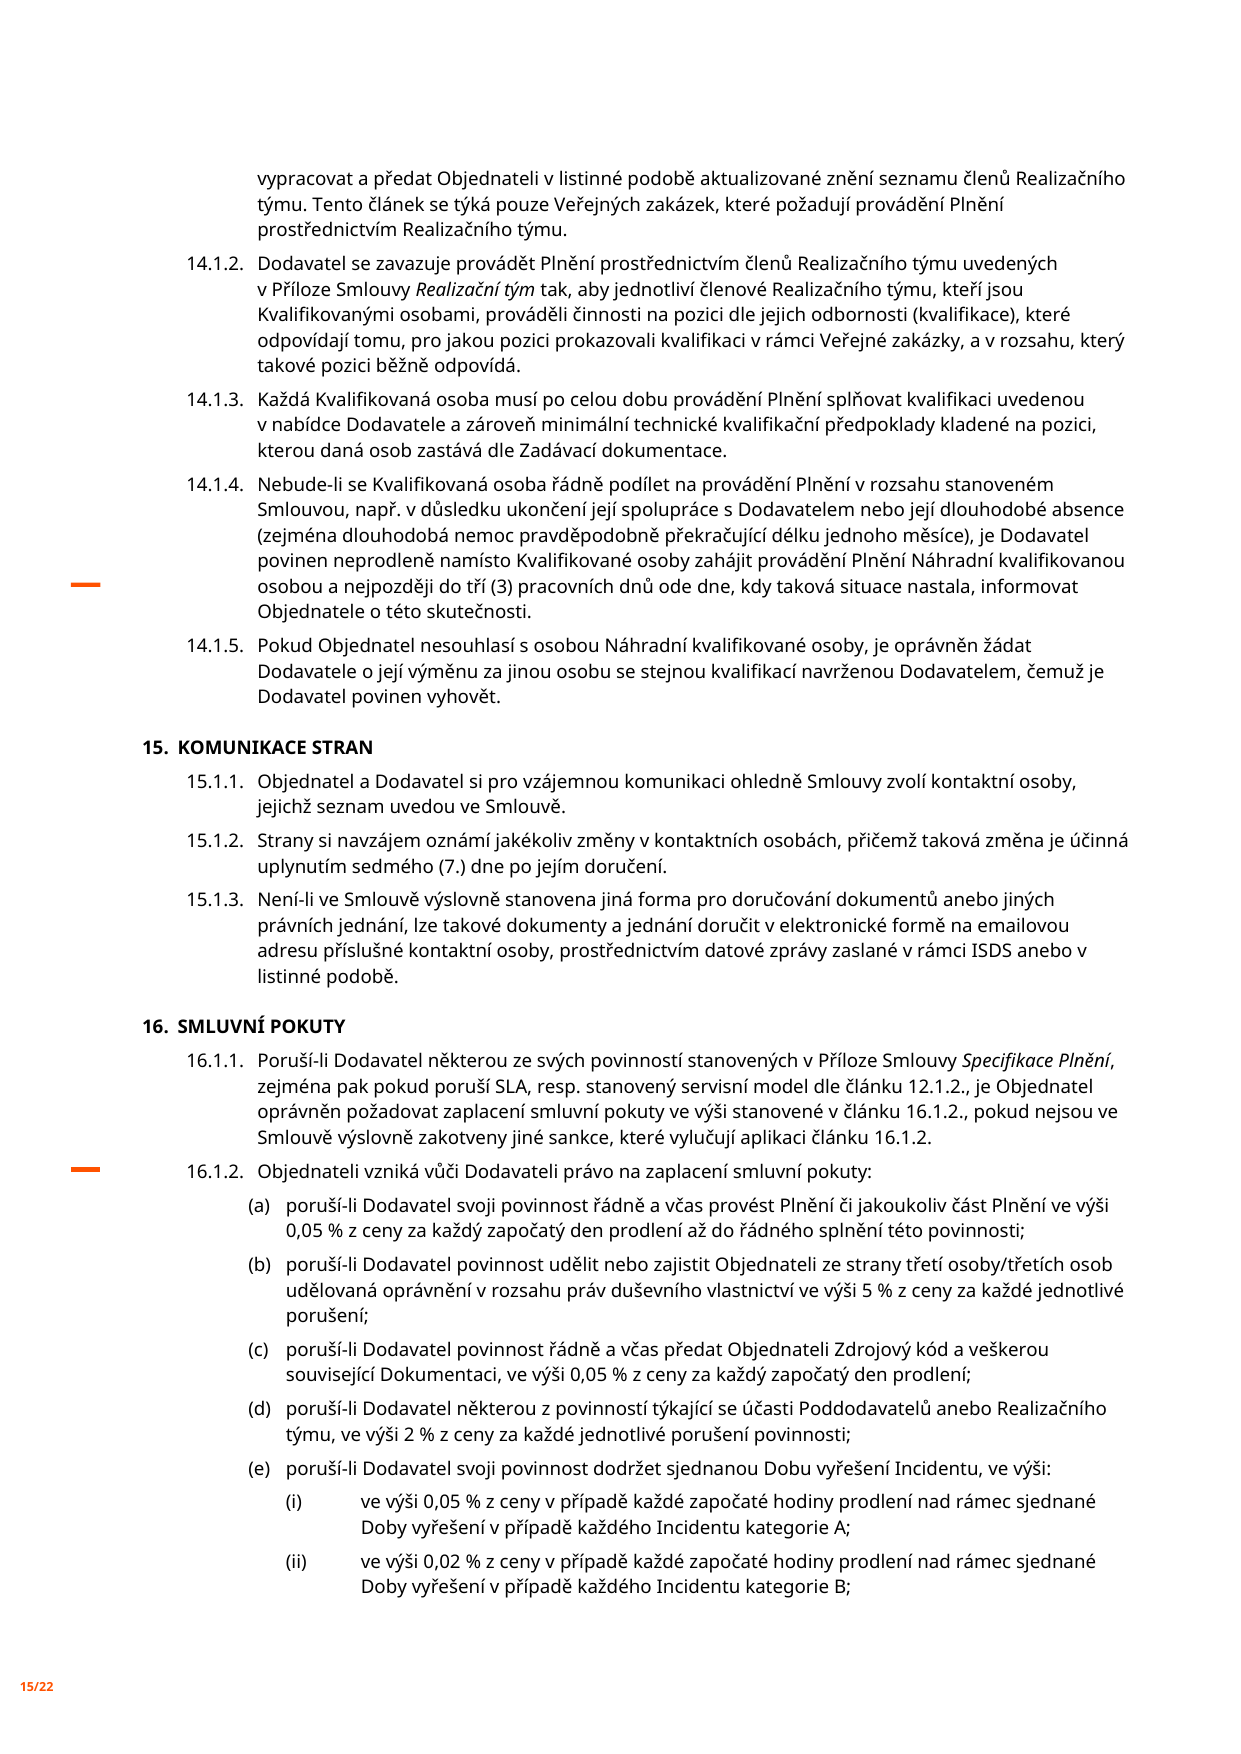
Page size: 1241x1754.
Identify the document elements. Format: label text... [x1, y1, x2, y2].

text Dodavatel se zavazuje provádět Plnění prostřednictvím členů Realizačního týmu uvedených v Příloze Smlouvy Realizační tým tak, aby jednotliví členové Realizačního týmu, kteří jsou Kvalifikovanými osobami, prováděli činnosti na pozici dle jejich odbornosti (kvalifikace), které odpovídají tomu, pro jakou pozici prokazovali kvalifikaci v rámci Veřejné zakázky, a v rozsahu, který takové pozici běžně odpovídá. [186, 250, 1134, 378]
list ve výši 0,05 % z ceny v případě každé započaté hodiny prodlení nad rámec sjednané Doby vyřešení v případě každého Incidentu kategorie A; [286, 1489, 1134, 1540]
text Pokud Objednatel nesouhlasí s osobou Náhradní kvalifikované osoby, je oprávněn žádat Dodavatele o její výměnu za jinou osobu se stejnou kvalifikací navrženou Dodavatelem, čemuž je Dodavatel povinen vyhovět. [186, 633, 1134, 709]
list poruší-li Dodavatel svoji povinnost dodržet sjednanou Dobu vyřešení Incidentu, ve výši: [248, 1455, 1134, 1481]
list poruší-li Dodavatel některou z povinností týkající se účasti Poddodavatelů anebo Realizačního týmu, ve výši 2 % z ceny za každé jednotlivé porušení povinnosti; [248, 1396, 1134, 1447]
text Objednateli vzniká vůči Dodavateli právo na zaplacení smluvní pokuty: [186, 1158, 1134, 1184]
text Smluvní pokuty [142, 1014, 1134, 1039]
list ve výši 0,02 % z ceny v případě každé započaté hodiny prodlení nad rámec sjednané Doby vyřešení v případě každého Incidentu kategorie B; [286, 1548, 1134, 1599]
text Nebude-li se Kvalifikovaná osoba řádně podílet na provádění Plnění v rozsahu stanoveném Smlouvou, např. v důsledku ukončení její spolupráce s Dodavatelem nebo její dlouhodobé absence (zejména dlouhodobá nemoc pravděpodobně překračující délku jednoho měsíce), je Dodavatel povinen neprodleně namísto Kvalifikované osoby zahájit provádění Plnění Náhradní kvalifikovanou osobou a nejpozději do tří (3) pracovních dnů ode dne, kdy taková situace nastala, informovat Objednatele o této skutečnosti. [186, 471, 1134, 624]
text Není-li ve Smlouvě výslovně stanovena jiná forma pro doručování dokumentů anebo jiných právních jednání, lze takové dokumenty a jednání doručit v elektronické formě na emailovou adresu příslušné kontaktní osoby, prostřednictvím datové zprávy zaslané v rámci ISDS anebo v listinné podobě. [186, 887, 1134, 989]
text Strany si navzájem oznámí jakékoliv změny v kontaktních osobách, přičemž taková změna je účinná uplynutím sedmého (7.) dne po jejím doručení. [186, 827, 1134, 878]
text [186, 165, 1134, 242]
text Každá Kvalifikovaná osoba musí po celou dobu provádění Plnění splňovat kvalifikaci uvedenou v nabídce Dodavatele a zároveň minimální technické kvalifikační předpoklady kladené na pozici, kterou daná osob zastává dle Zadávací dokumentace. [186, 386, 1134, 463]
text Objednatel a Dodavatel si pro vzájemnou komunikaci ohledně Smlouvy zvolí kontaktní osoby, jejichž seznam uvedou ve Smlouvě. [186, 768, 1134, 819]
list poruší-li Dodavatel povinnost řádně a včas předat Objednateli Zdrojový kód a veškerou související Dokumentaci, ve výši 0,05 % z ceny za každý započatý den prodlení; [248, 1336, 1134, 1387]
text Komunikace stran [142, 734, 1134, 760]
text Poruší-li Dodavatel některou ze svých povinností stanovených v Příloze Smlouvy Specifikace Plnění, zejména pak pokud poruší SLA, resp. stanovený servisní model dle článku 12.1.2., je Objednatel oprávněn požadovat zaplacení smluvní pokuty ve výši stanovené v článku 16.1.2., pokud nejsou ve Smlouvě výslovně zakotveny jiné sankce, které vylučují aplikaci článku 16.1.2. [186, 1048, 1134, 1150]
list poruší-li Dodavatel povinnost udělit nebo zajistit Objednateli ze strany třetí osoby/třetích osob udělovaná oprávnění v rozsahu práv duševního vlastnictví ve výši 5 % z ceny za každé jednotlivé porušení; [248, 1251, 1134, 1328]
list poruší-li Dodavatel svoji povinnost řádně a včas provést Plnění či jakoukoliv část Plnění ve výši 0,05 % z ceny za každý započatý den prodlení až do řádného splnění této povinnosti; [248, 1192, 1134, 1243]
